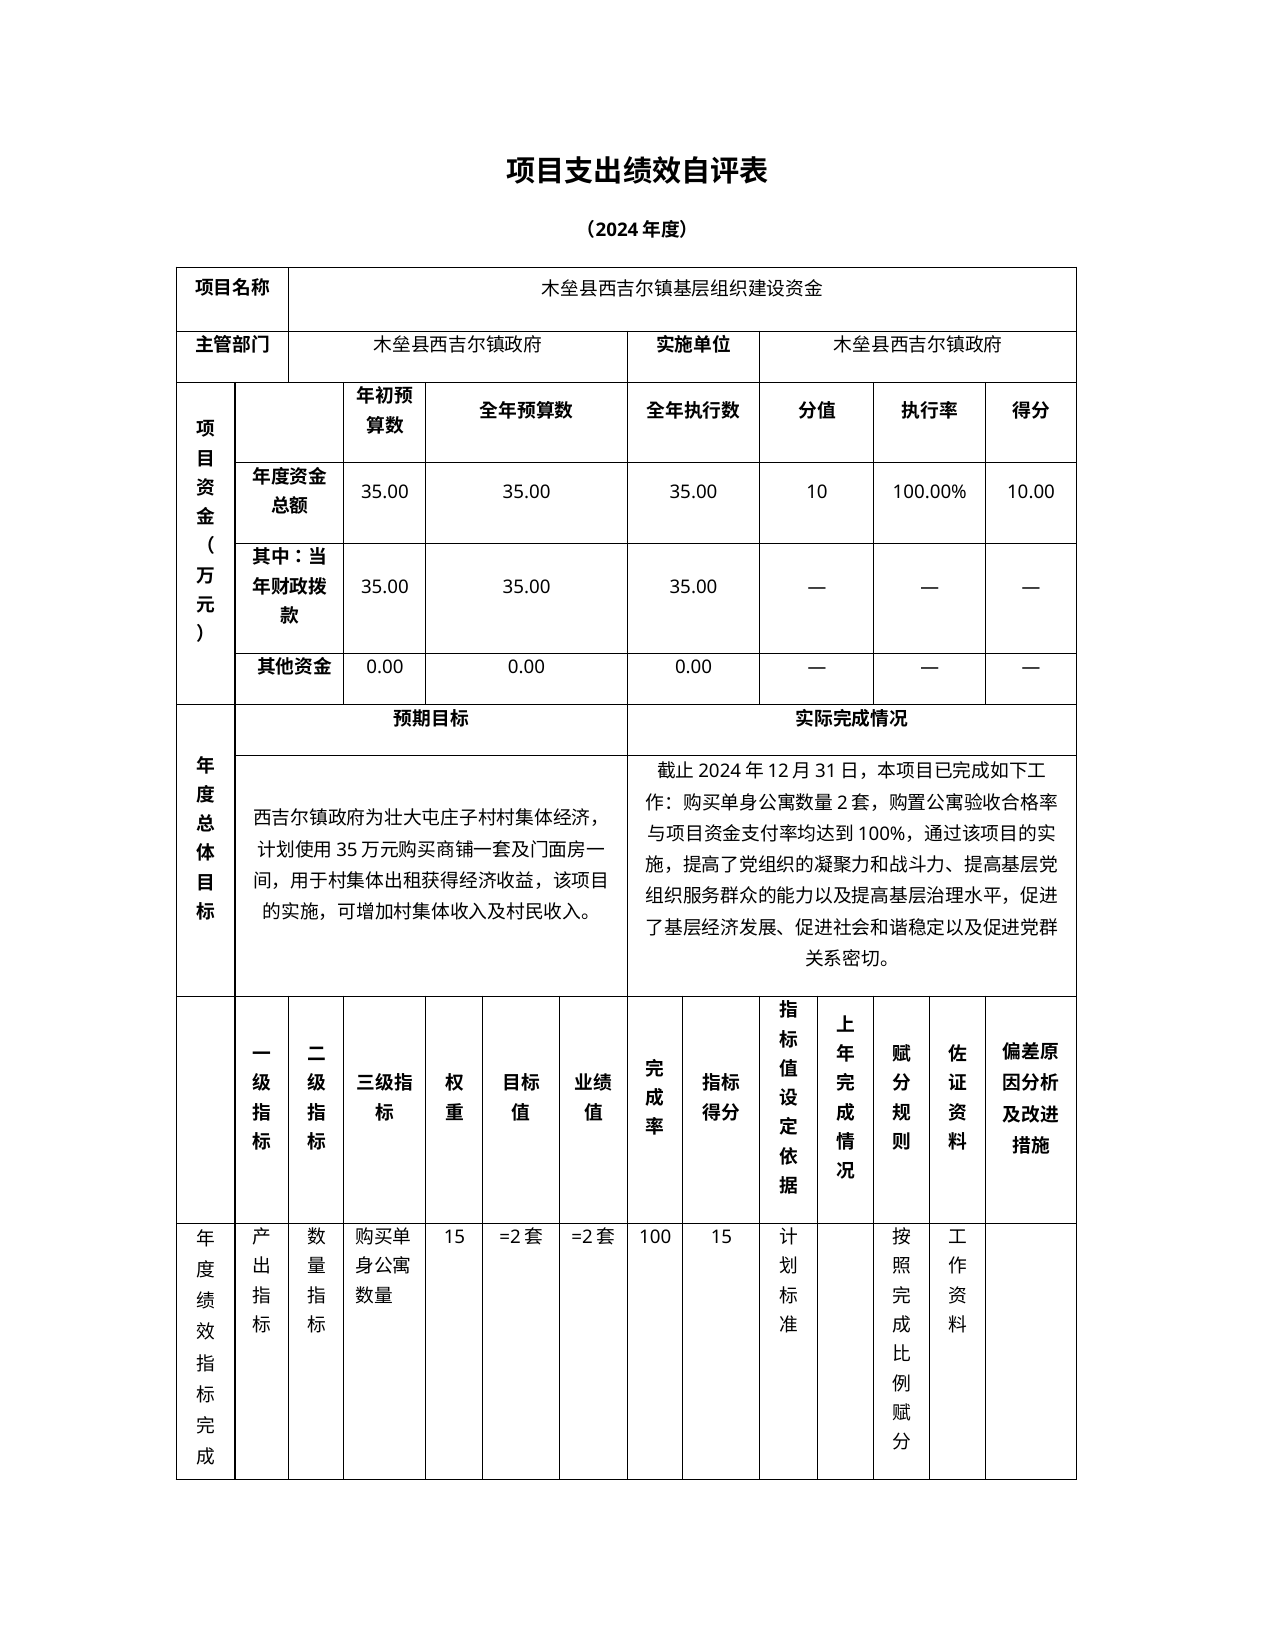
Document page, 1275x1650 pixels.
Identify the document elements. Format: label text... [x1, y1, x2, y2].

table_cell 其中：当年财政拨款 [236, 544, 343, 653]
table_cell 计划标准 [760, 1224, 817, 1478]
table_cell 完成率 [628, 997, 682, 1222]
table_cell — [986, 544, 1076, 653]
table_cell 0.00 [628, 654, 759, 704]
table_cell 赋分规则 [874, 997, 929, 1222]
table_cell 一级指标 [236, 997, 288, 1222]
table_cell 指标得分 [683, 997, 759, 1222]
table_cell 35.00 [426, 463, 627, 543]
table_cell 购买单身公寓数量 [344, 1224, 425, 1478]
table_header 木垒县西吉尔镇基层组织建设资金 [289, 268, 1076, 331]
table_cell 产出指标 [236, 1224, 288, 1478]
table_cell 工作资料 [930, 1224, 985, 1478]
table_cell 执行率 [874, 383, 985, 462]
table_cell =2套 [560, 1224, 627, 1478]
table_cell [236, 383, 343, 462]
table_cell 二级指标 [289, 997, 343, 1222]
table_cell 35.00 [344, 463, 425, 543]
text 项目支出绩效自评表 [187, 150, 1087, 190]
table_cell 全年执行数 [628, 383, 759, 462]
table_cell 35.00 [426, 544, 627, 653]
table_cell 35.00 [628, 463, 759, 543]
table_cell — [760, 544, 873, 653]
table_cell 其他资金 [236, 654, 343, 704]
table_cell 上年完成情况 [818, 997, 873, 1222]
table_cell 截止2024年12月31日，本项目已完成如下工作：购买单身公寓数量2套，购置公寓验收合格率与项目资金支付率均达到100%，通过该项目的实施，提高了党组织的凝聚力和战斗力、提高基层党组织服务群众的能力以及提高基层治理水平，促进了基层经济发展、促进社会和谐稳定以及促进党群关系密切。 [628, 756, 1076, 996]
table_cell 年度总体目标 [177, 705, 234, 996]
text （2024年度） [187, 216, 1087, 242]
table_cell — [760, 654, 873, 704]
table_cell 偏差原因分析及改进措施 [986, 997, 1076, 1222]
table_cell 10 [760, 463, 873, 543]
table_cell — [874, 544, 985, 653]
table_cell 100 [628, 1224, 682, 1478]
table_cell [818, 1224, 873, 1478]
table_cell 数量指标 [289, 1224, 343, 1478]
table_cell 按照完成比例赋分 [874, 1224, 929, 1478]
table_cell 35.00 [344, 544, 425, 653]
table_cell 实施单位 [628, 332, 759, 382]
table_cell [177, 997, 234, 1222]
table_cell 分值 [760, 383, 873, 462]
table_cell 年初预算数 [344, 383, 425, 462]
table_cell 15 [426, 1224, 482, 1478]
table_cell =2套 [483, 1224, 559, 1478]
table_cell 指标值设定依据 [760, 997, 817, 1222]
table_cell 项目资金 （万元） [177, 383, 234, 704]
table_cell 目标值 [483, 997, 559, 1222]
table_cell 年度绩效指标完成情况 [177, 1224, 234, 1478]
table_cell 三级指标 [344, 997, 425, 1222]
table_cell — [874, 654, 985, 704]
table_cell 权重 [426, 997, 482, 1222]
table_cell 业绩值 [560, 997, 627, 1222]
table_cell 年度资金总额 [236, 463, 343, 543]
table_cell 木垒县西吉尔镇政府 [760, 332, 1076, 382]
table_cell 预期目标 [236, 705, 627, 755]
table_cell 得分 [986, 383, 1076, 462]
table_header 项目名称 [177, 268, 288, 331]
table_cell 35.00 [628, 544, 759, 653]
table_cell 木垒县西吉尔镇政府 [289, 332, 627, 382]
table_cell 西吉尔镇政府为壮大屯庄子村村集体经济，计划使用35万元购买商铺一套及门面房一间，用于村集体出租获得经济收益，该项目的实施，可增加村集体收入及村民收入。 [236, 756, 627, 996]
table_cell [986, 1224, 1076, 1478]
table_cell 0.00 [344, 654, 425, 704]
table_cell 0.00 [426, 654, 627, 704]
table_cell 佐证资料 [930, 997, 985, 1222]
table_cell 15 [683, 1224, 759, 1478]
table_cell 10.00 [986, 463, 1076, 543]
table_cell — [986, 654, 1076, 704]
table_cell 100.00% [874, 463, 985, 543]
table_cell 全年预算数 [426, 383, 627, 462]
table_cell 主管部门 [177, 332, 288, 382]
table_cell 实际完成情况 [628, 705, 1076, 755]
